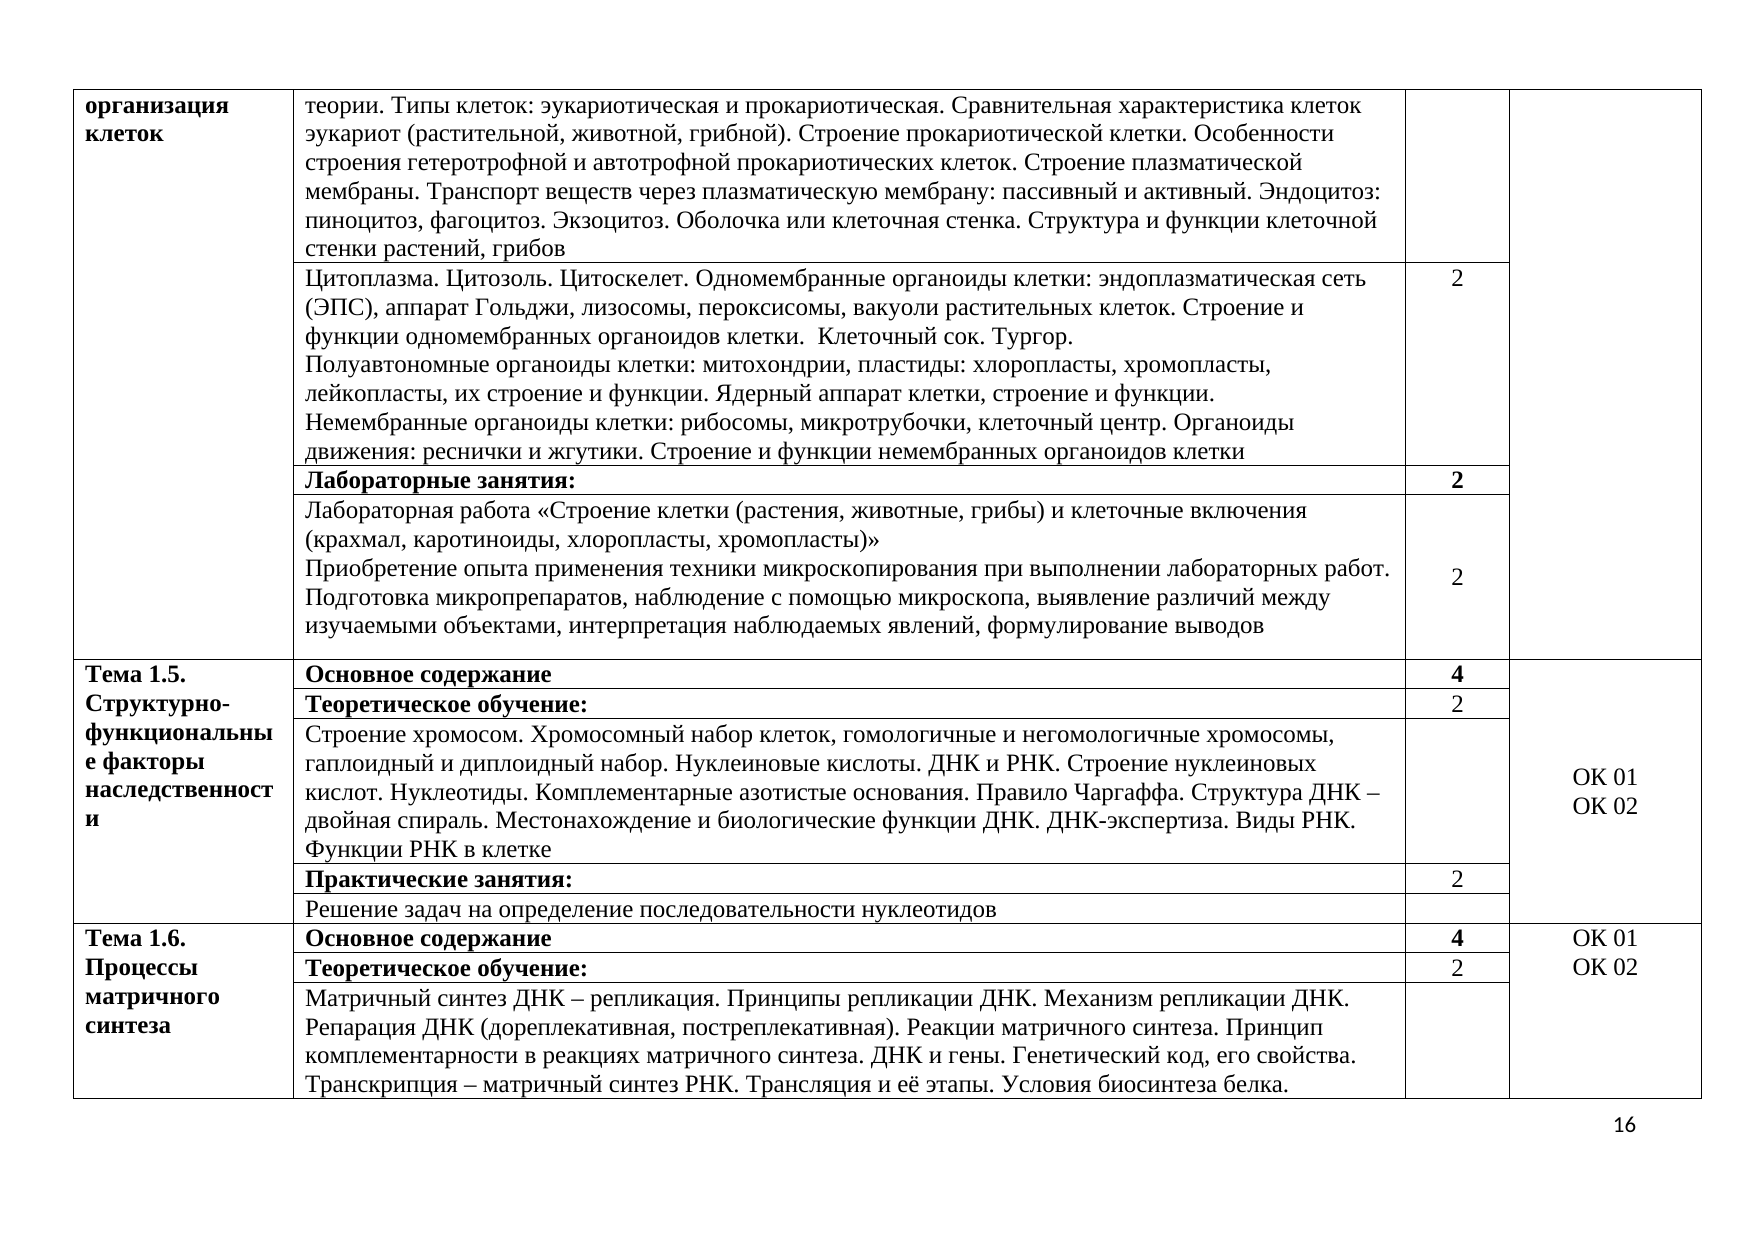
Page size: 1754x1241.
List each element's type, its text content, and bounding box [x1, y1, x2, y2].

table_cell Лабораторные занятия: [294, 466, 1405, 494]
table_cell Теоретическое обучение: [294, 689, 1405, 718]
table_cell 2 [1406, 953, 1509, 982]
table_cell ОК 01 ОК 02 [1510, 660, 1701, 922]
table_cell [1406, 719, 1509, 863]
table_cell Решение задач на определение последовательности нуклеотидов [294, 894, 1405, 922]
table_cell [1406, 983, 1509, 1098]
table_cell Основное содержание [294, 924, 1405, 952]
table_cell 2 [1406, 495, 1509, 658]
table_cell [294, 983, 1405, 1098]
table_cell Практические занятия: [294, 864, 1405, 893]
table_cell [1406, 894, 1509, 922]
table_cell Теоретическое обучение: [294, 953, 1405, 982]
table_cell ОК 01 ОК 02 [1510, 924, 1701, 1098]
table_cell 2 [1406, 864, 1509, 893]
table_cell Основное содержание [294, 660, 1405, 688]
table_cell 4 [1406, 660, 1509, 688]
table_cell 2 [1406, 263, 1509, 464]
table_cell 2 [1406, 90, 1509, 262]
table_cell Цитоплазма. Цитозоль. Цитоскелет. Одномембранные органоиды клетки: эндоплазматическая сеть (ЭПС), аппарат Гольджи, лизосомы, пероксисомы, вакуоли растительных клеток. Строение и функции одномембранных органоидов клетки. Клеточный сок. Тургор. Полуавтономные органоиды клетки: митохондрии, пластиды: хлоропласты, хромопласты, лейкопласты, их строение и функции. Ядерный аппарат клетки, строение и функции. Немембранные органоиды клетки: рибосомы, микротрубочки, клеточный центр. Органоиды движения: реснички и жгутики. Строение и функции немембранных органоидов клетки [294, 263, 1405, 464]
table_cell Лабораторная работа «Строение клетки (растения, животные, грибы) и клеточные включения (крахмал, каротиноиды, хлоропласты, хромопласты)» Приобретение опыта применения техники микроскопирования при выполнении лабораторных работ. Подготовка микропрепаратов, наблюдение с помощью микроскопа, выявление различий между изучаемыми объектами, интерпретация наблюдаемых явлений, формулирование выводов [294, 495, 1405, 658]
table_cell 2 [1406, 466, 1509, 494]
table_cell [294, 90, 1405, 262]
table_cell Тема 1.5. Структурно-функциональные факторы наследственности [74, 660, 293, 922]
table_cell Строение хромосом. Хромосомный набор клеток, гомологичные и негомологичные хромосомы, гаплоидный и диплоидный набор. Нуклеиновые кислоты. ДНК и РНК. Строение нуклеиновых кислот. Нуклеотиды. Комплементарные азотистые основания. Правило Чаргаффа. Структура ДНК – двойная спираль. Местонахождение и биологические функции ДНК. ДНК-экспертиза. Виды РНК. Функции РНК в клетке [294, 719, 1405, 863]
table_cell 2 [1406, 689, 1509, 718]
table_cell Тема 1.6. Процессы матричного синтеза [74, 924, 293, 1098]
table_cell 4 [1406, 924, 1509, 952]
